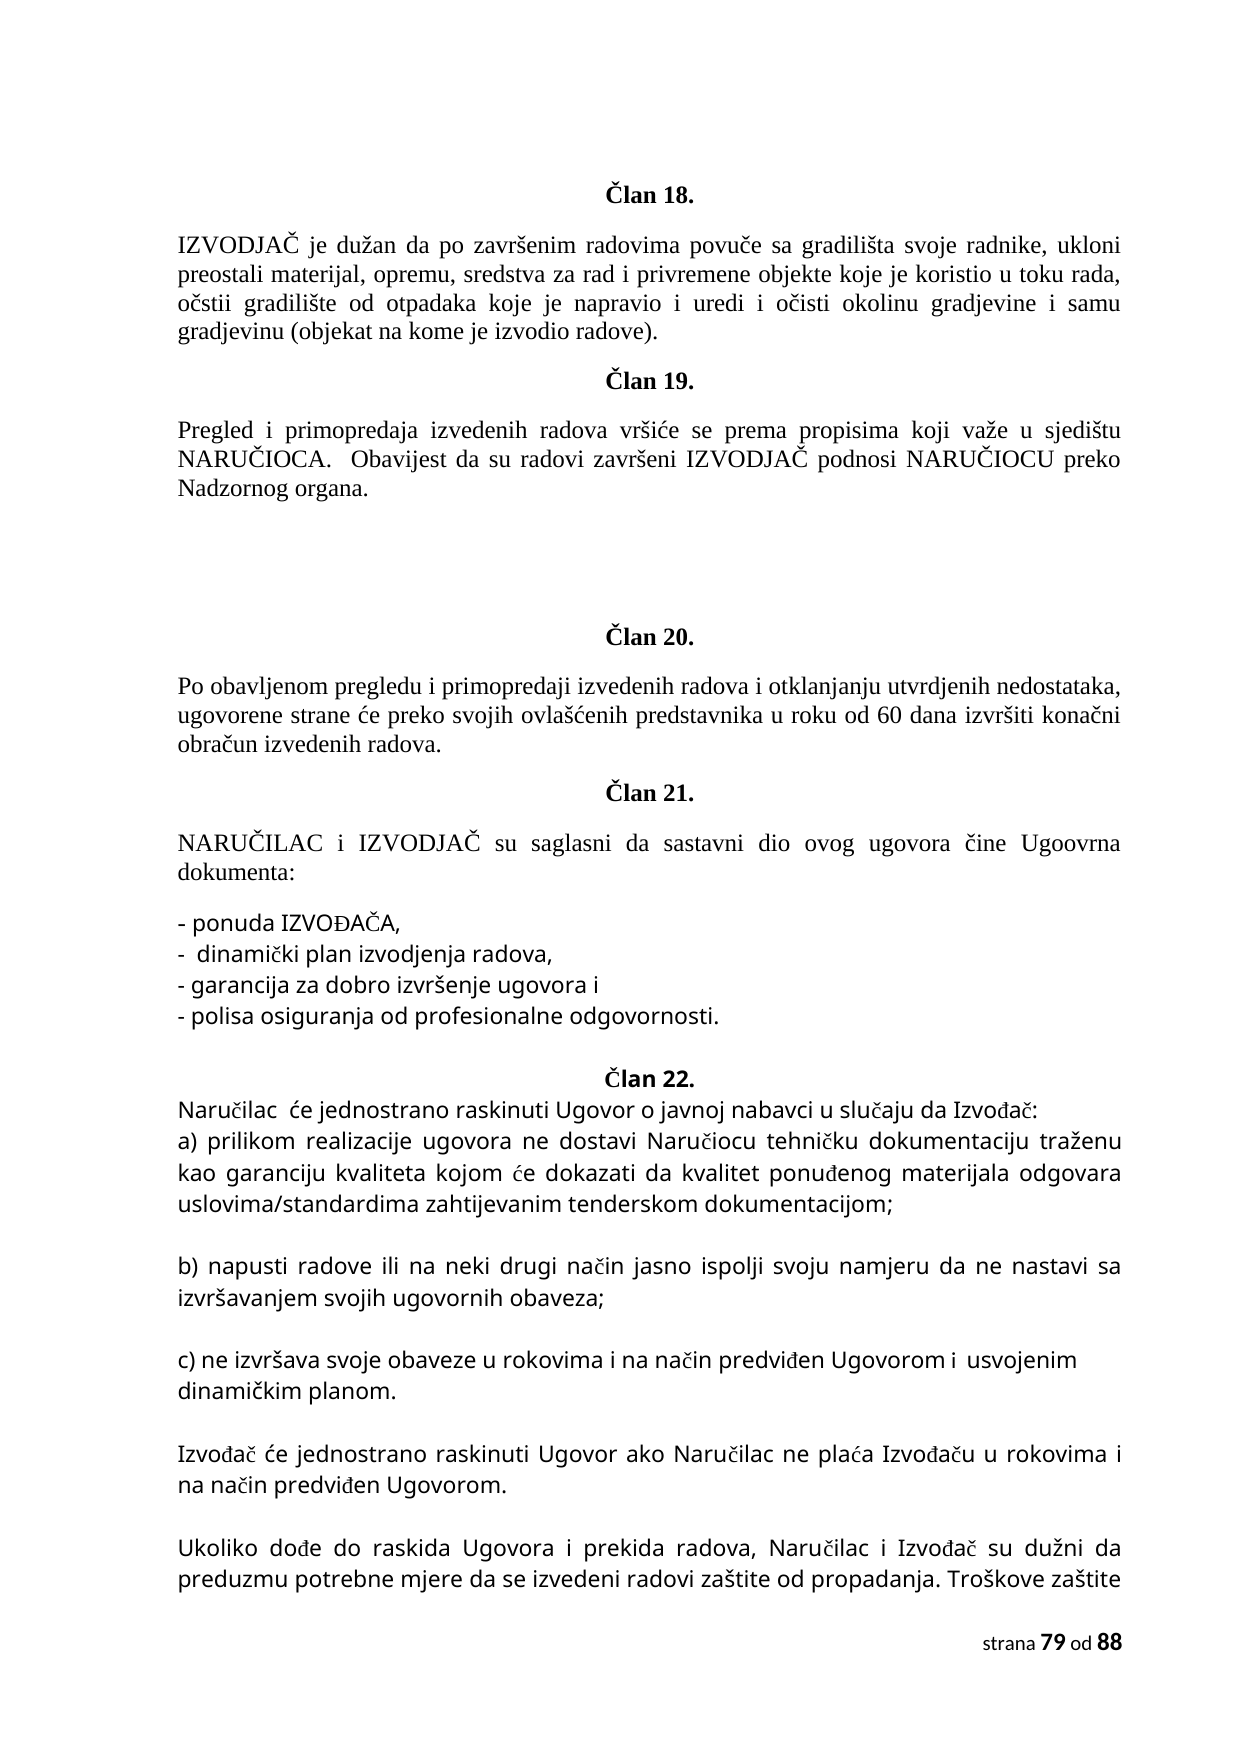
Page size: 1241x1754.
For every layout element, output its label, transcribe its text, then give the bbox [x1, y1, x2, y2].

text Član 22. [177, 1063, 1122, 1094]
text - ponuda IZVOĐAČA, [177, 906, 1122, 938]
text Član 21. [177, 778, 1122, 807]
text Član 20. [177, 622, 1122, 651]
text Pregled i primopredaja izvedenih radova vršiće se prema propisima koji važe u sjedištu NARUČIOCA. Obavijest da su radovi završeni IZVODJAČ podnosi NARUČIOCU preko Nadzornog organa. [177, 416, 1122, 502]
text Član 18. [177, 181, 1122, 209]
text c) ne izvršava svoje obaveze u rokovima i na način predviđen Ugovorom i usvojenim dinamičkim planom. [177, 1344, 1122, 1406]
text Po obavljenom pregledu i primopredaji izvedenih radova i otklanjanju utvrdjenih nedostataka, ugovorene strane će preko svojih ovlašćenih predstavnika u roku od 60 dana izvršiti konačni obračun izvedenih radova. [177, 671, 1122, 758]
text b) napusti radove ili na neki drugi način jasno ispolji svoju namjeru da ne nastavi sa izvršavanjem svojih ugovornih obaveza; [177, 1250, 1122, 1313]
text Izvođač će jednostrano raskinuti Ugovor ako Naručilac ne plaća Izvođaču u rokovima i na način predviđen Ugovorom. [177, 1438, 1122, 1500]
text IZVODJAČ je dužan da po završenim radovima povuče sa gradilišta svoje radnike, ukloni preostali materijal, opremu, sredstva za rad i privremene objekte koje je koristio u toku rada, očstii gradilište od otpadaka koje je napravio i uredi i očisti okolinu gradjevine i samu gradjevinu (objekat na kome je izvodio radove). [177, 230, 1122, 345]
text - dinamički plan izvodjenja radova, [177, 938, 1122, 969]
text - polisa osiguranja od profesionalne odgovornosti. [177, 1000, 1122, 1031]
text - garancija za dobro izvršenje ugovora i [177, 969, 1122, 1000]
text NARUČILAC i IZVODJAČ su saglasni da sastavni dio ovog ugovora čine Ugoovrna dokumenta: [177, 828, 1122, 886]
text Član 19. [177, 366, 1122, 395]
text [177, 1531, 1122, 1594]
text a) prilikom realizacije ugovora ne dostavi Naručiocu tehničku dokumentaciju traženu kao garanciju kvaliteta kojom će dokazati da kvalitet ponuđenog materijala odgovara uslovima/standardima zahtijevanim tenderskom dokumentacijom; [177, 1125, 1122, 1219]
text Naručilac će jednostrano raskinuti Ugovor o javnoj nabavci u slučaju da Izvođač: [177, 1094, 1122, 1125]
